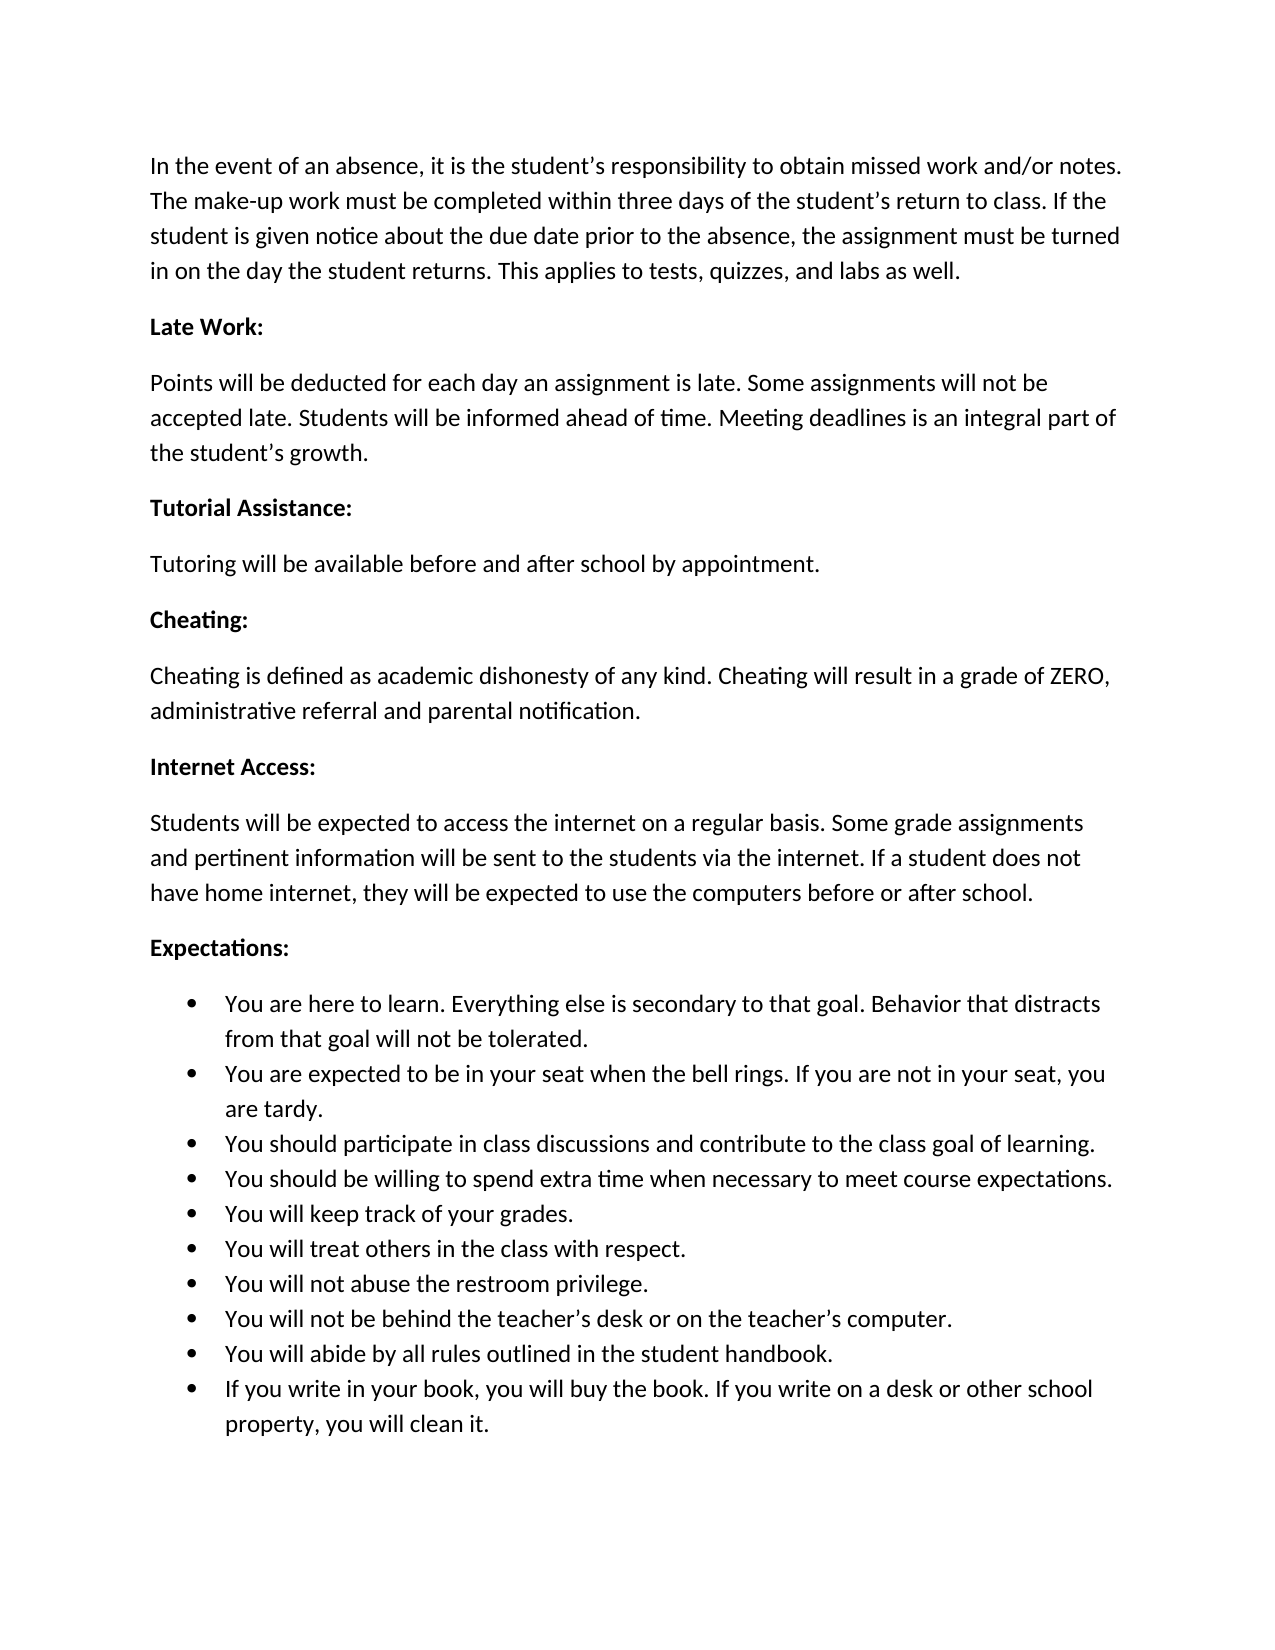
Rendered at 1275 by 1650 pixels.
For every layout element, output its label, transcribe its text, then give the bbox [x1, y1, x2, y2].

list You are expected to be in your seat when the bell rings. If you are not in your seat, you are tardy. [187, 1058, 1125, 1124]
list If you write in your book, you will buy the book. If you write on a desk or other school property, you will clean it. [187, 1373, 1125, 1439]
list You will abide by all rules outlined in the student handbook. [187, 1338, 1125, 1369]
text Points will be deducted for each day an assignment is late. Some assignments will not be accepted late. Students will be informed ahead of time. Meeting deadlines is an integral part of the student’s growth. [150, 367, 1125, 467]
text Tutorial Assistance: [150, 492, 1125, 523]
text Tutoring will be available before and after school by appointment. [150, 548, 1125, 579]
list You will not be behind the teacher’s desk or on the teacher’s computer. [187, 1303, 1125, 1334]
list You should participate in class discussions and contribute to the class goal of learning. [187, 1128, 1125, 1159]
text Cheating is defined as academic dishonesty of any kind. Cheating will result in a grade of ZERO, administrative referral and parental notification. [150, 660, 1125, 726]
list You should be willing to spend extra time when necessary to meet course expectations. [187, 1163, 1125, 1194]
text Internet Access: [150, 751, 1125, 781]
list You will keep track of your grades. [187, 1198, 1125, 1229]
text Students will be expected to access the internet on a regular basis. Some grade assignments and pertinent information will be sent to the students via the internet. If a student does not have home internet, they will be expected to use the computers before or after school. [150, 807, 1125, 907]
list You are here to learn. Everything else is secondary to that goal. Behavior that distracts from that goal will not be tolerated. [187, 988, 1125, 1054]
text Expectations: [150, 932, 1125, 963]
text Late Work: [150, 311, 1125, 341]
list You will treat others in the class with respect. [187, 1233, 1125, 1264]
text In the event of an absence, it is the student’s responsibility to obtain missed work and/or notes. The make-up work must be completed within three days of the student’s return to class. If the student is given notice about the due date prior to the absence, the assignment must be turned in on the day the student returns. This applies to tests, quizzes, and labs as well. [150, 150, 1125, 286]
text Cheating: [150, 604, 1125, 635]
list You will not abuse the restroom privilege. [187, 1268, 1125, 1299]
